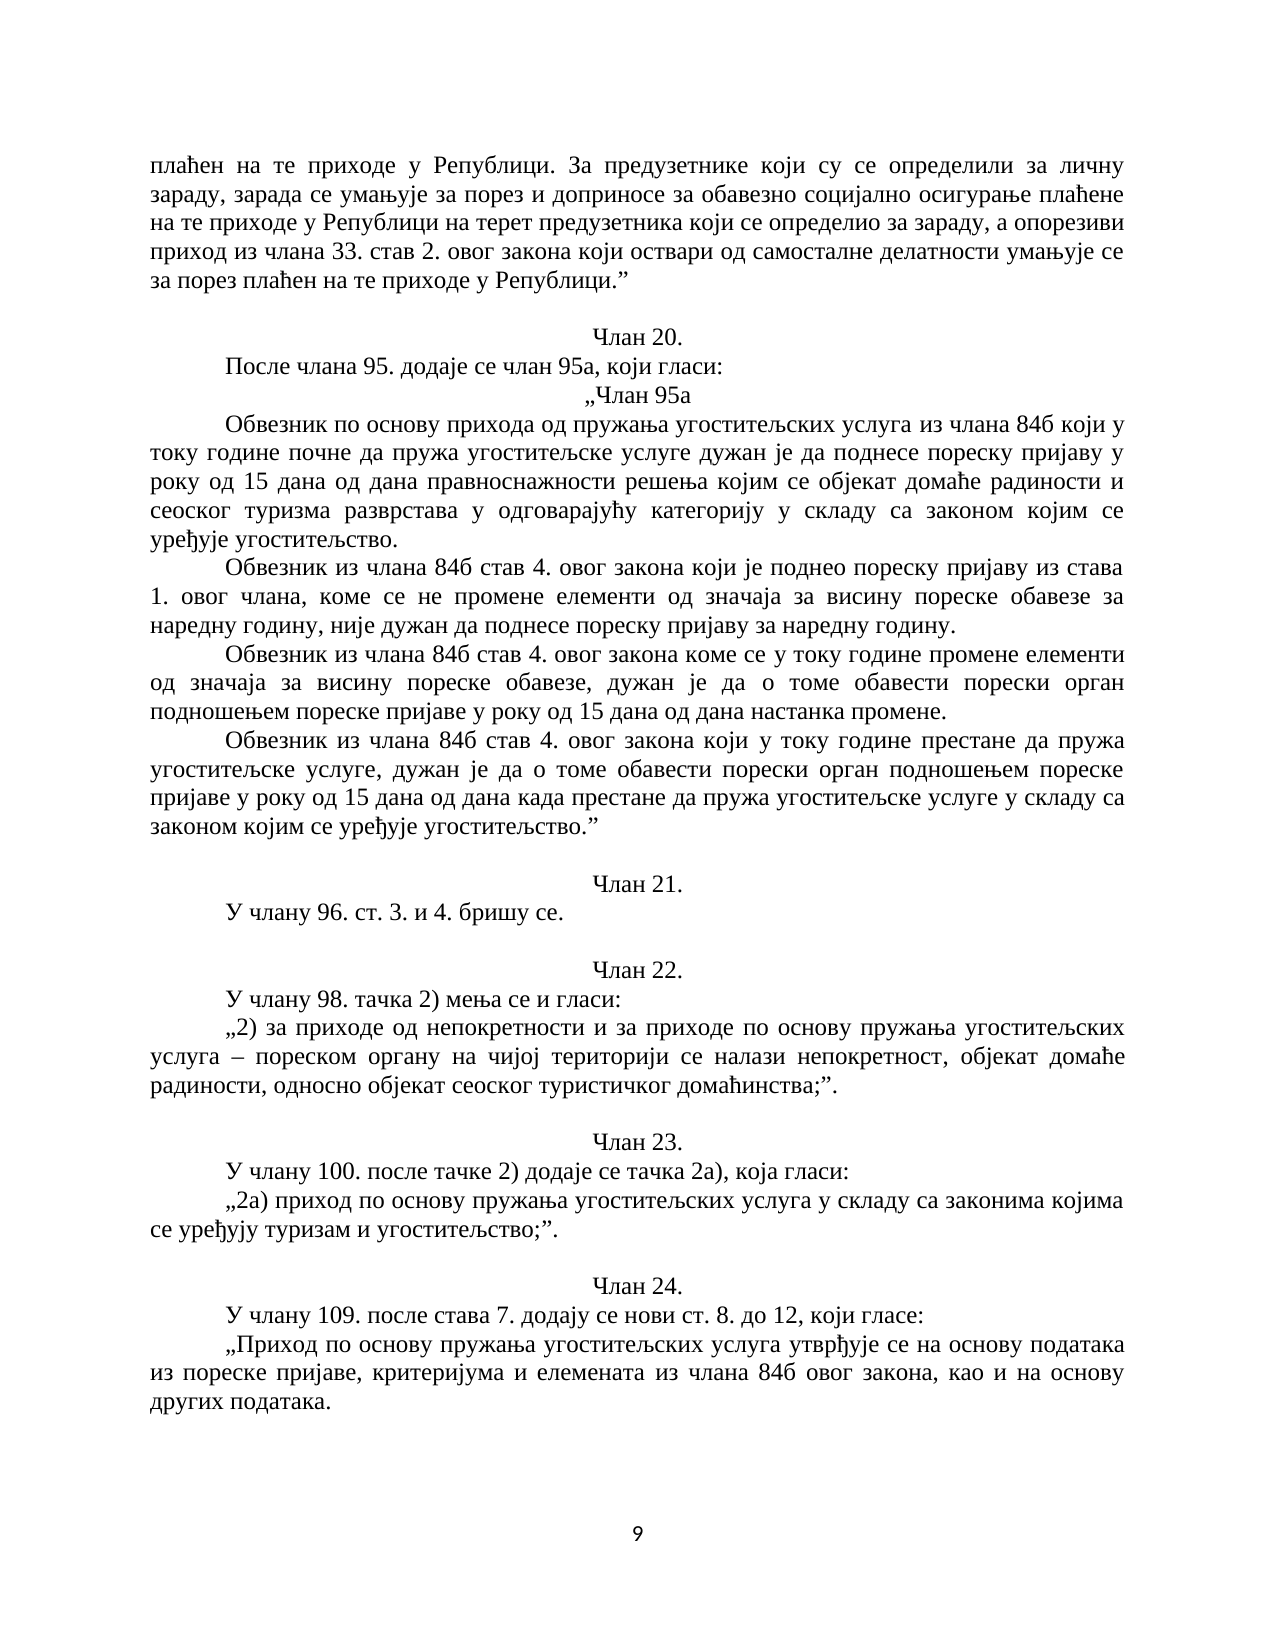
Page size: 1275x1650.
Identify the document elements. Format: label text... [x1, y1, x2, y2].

text Члан 20. [150, 322, 1125, 351]
text У члану 109. после става 7. додају се нови ст. 8. до 12, који гласе: [150, 1300, 1125, 1329]
text У члану 96. ст. 3. и 4. бришу се. [150, 897, 1125, 926]
text Члан 23. [150, 1127, 1125, 1156]
text Обвезник из члана 84б став 4. овог закона коме се у току године промене елементи од значаја за висину пореске обавезе, дужан је да о томе обавести порески орган подношењем пореске пријаве у року од 15 дана од дана настанка промене. [150, 639, 1125, 725]
text Обвезник по основу прихода од пружања угоститељских услуга из члана 84б који у току године почне да пружа угоститељске услуге дужан је да поднесе пореску пријаву у року од 15 дана од дана правноснажности решења којим се објекат домаће радиности и сеоског туризма разврстава у одговарајућу категорију у складу са законом којим се уређује угоститељство. [150, 409, 1125, 552]
text Члан 22. [150, 955, 1125, 984]
text Обвезник из члана 84б став 4. овог закона који је поднео пореску пријаву из става 1. овог члана, коме се не промене елементи од значаја за висину пореске обавезе за наредну годину, није дужан да поднесе пореску пријаву за наредну годину. [150, 552, 1125, 639]
text У члану 100. после тачке 2) додаје се тачка 2а), која гласи: [150, 1156, 1125, 1185]
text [150, 150, 1125, 294]
text Члан 24. [150, 1271, 1125, 1300]
text „Приход по основу пружања угоститељских услуга утврђује се на основу података из пореске пријаве, критеријума и елемената из члана 84б овог закона, као и на основу других података. [150, 1329, 1125, 1415]
text „2а) приход по основу пружања угоститељских услуга у складу са законима којима се уређују туризам и угоститељство;”. [150, 1185, 1125, 1242]
subtitle „Члан 95а [150, 380, 1125, 409]
text У члану 98. тачка 2) мења се и гласи: [150, 984, 1125, 1012]
text Обвезник из члана 84б став 4. овог закона који у току године престане да пружа угоститељске услуге, дужан је да о томе обавести порески орган подношењем пореске пријаве у року од 15 дана од дана када престане да пружа угоститељске услуге у складу са законом којим се уређује угоститељство.” [150, 725, 1125, 840]
text „2) за приходе од непокретности и за приходе по основу пружања угоститељских услуга – пореском органу на чијој територији се налази непокретност, објекат домаће радиности, односно објекат сеоског туристичког домаћинства;”. [150, 1012, 1125, 1099]
text Члан 21. [150, 869, 1125, 897]
text После члана 95. додаје се члан 95а, који гласи: [150, 351, 1125, 380]
